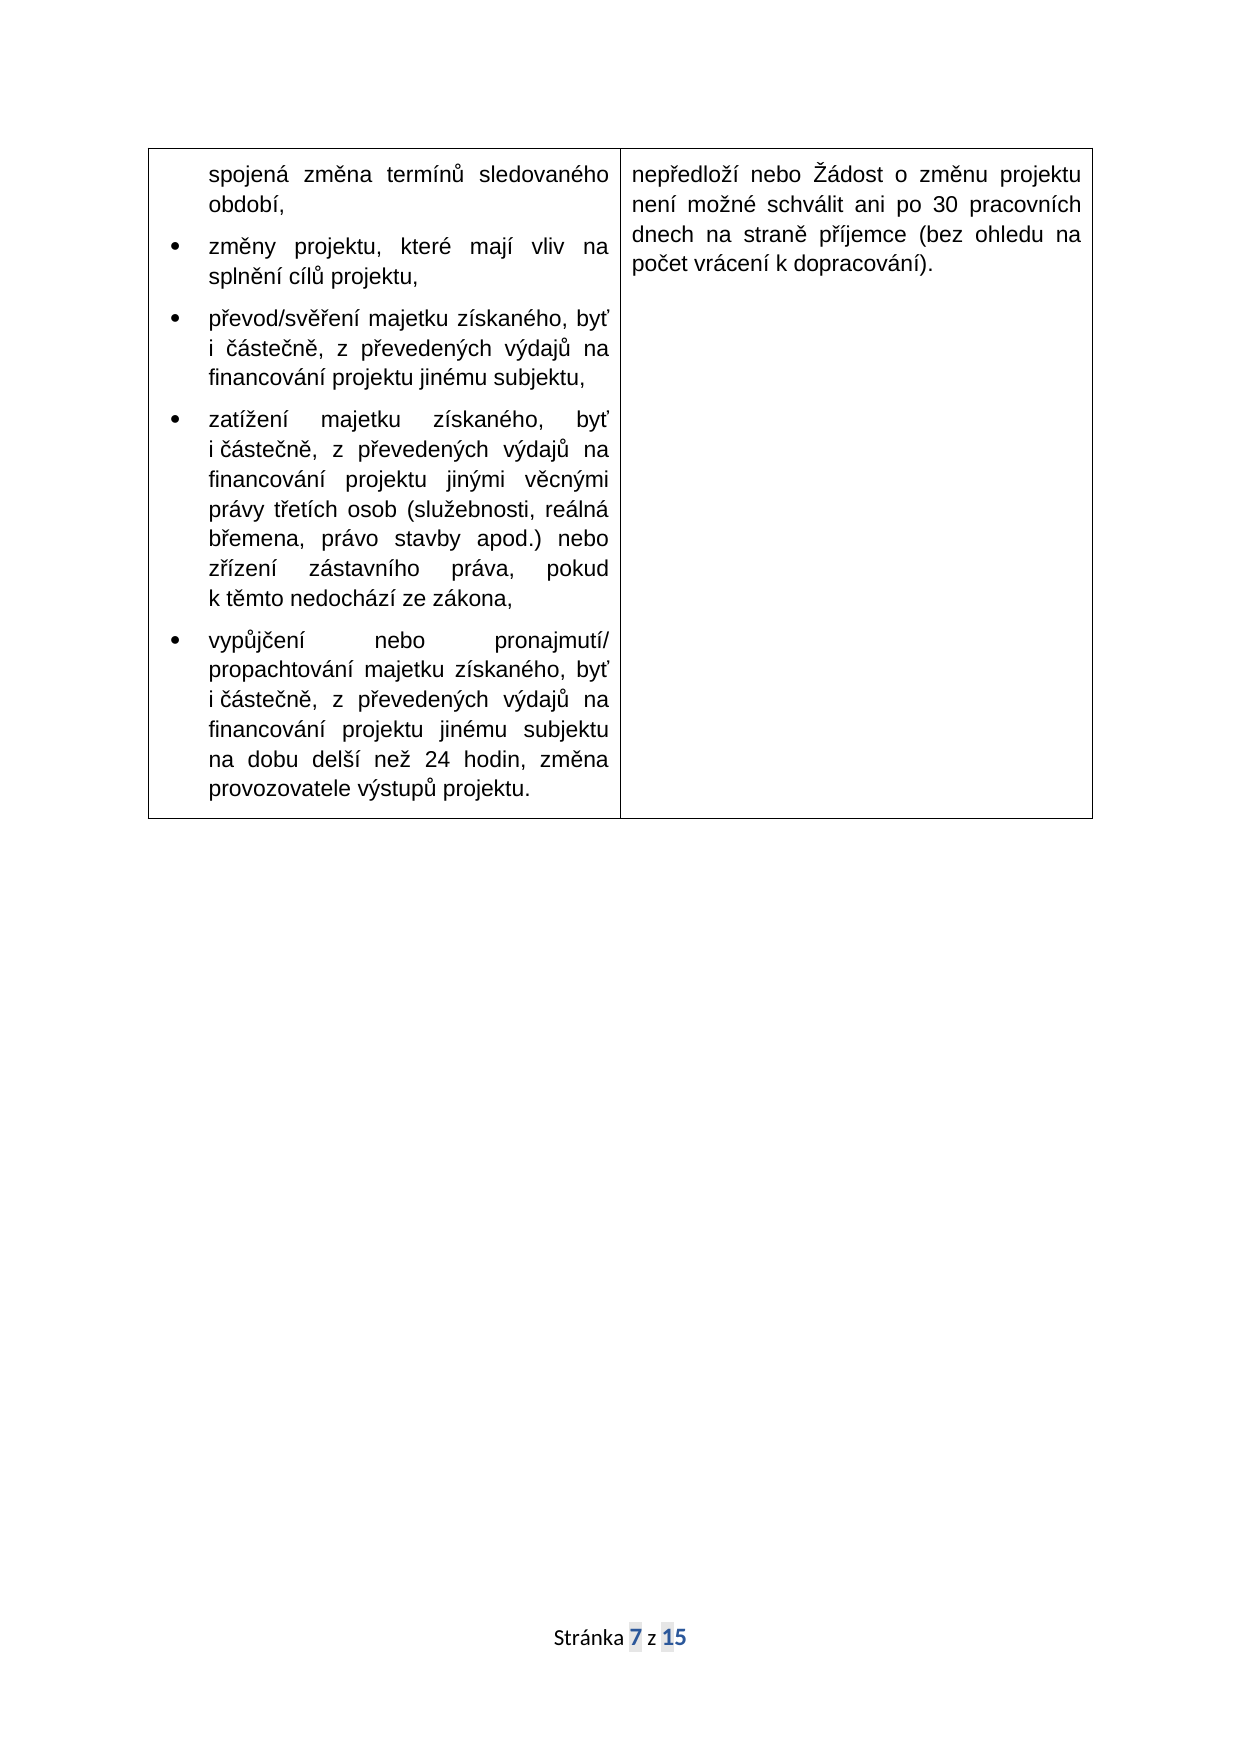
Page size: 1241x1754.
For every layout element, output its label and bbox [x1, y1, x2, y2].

table_cell [621, 149, 1092, 818]
table_cell [149, 149, 620, 818]
